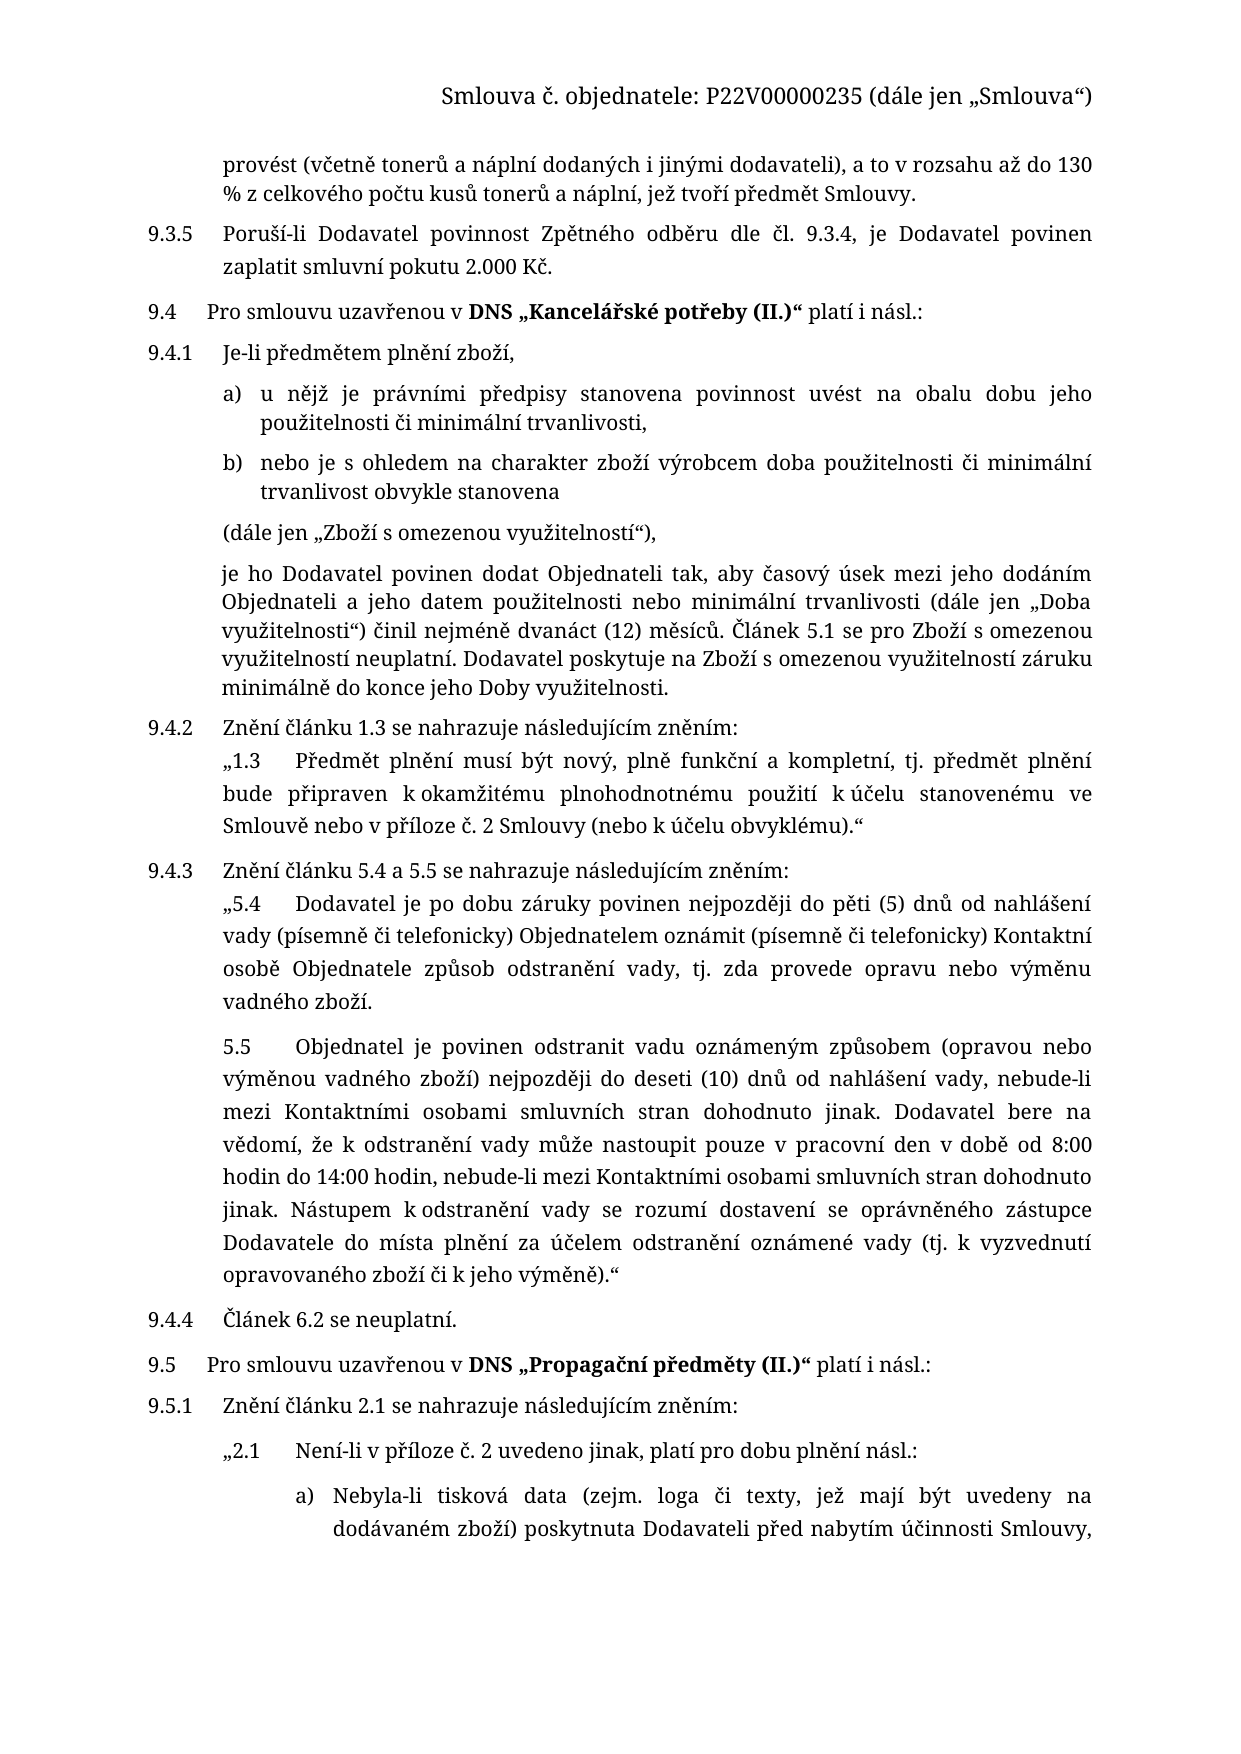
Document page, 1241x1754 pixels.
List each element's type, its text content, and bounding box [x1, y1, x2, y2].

list Je-li předmětem plnění zboží, [148, 338, 1093, 367]
list „1.3 Předmět plnění musí být nový, plně funkční a kompletní, tj. předmět plnění bude připraven k okamžitému plnohodnotnému použití k účelu stanovenému ve Smlouvě nebo v příloze č. 2 Smlouvy (nebo k účelu obvyklému).“ [223, 746, 1093, 840]
list u nějž je právními předpisy stanovena povinnost uvést na obalu dobu jeho použitelnosti či minimální trvanlivosti, [223, 379, 1093, 436]
list Článek 6.2 se neuplatní. [148, 1305, 1093, 1334]
list Znění článku 2.1 se nahrazuje následujícím zněním: [148, 1391, 1093, 1420]
list Znění článku 1.3 se nahrazuje následujícím zněním: [148, 713, 1093, 742]
list Pro smlouvu uzavřenou v DNS „Propagační předměty (II.)“ platí i násl.: [148, 1350, 1093, 1379]
text (dále jen „Zboží s omezenou využitelností“), [223, 518, 1093, 546]
list Pro smlouvu uzavřenou v DNS „Kancelářské potřeby (II.)“ platí i násl.: [148, 297, 1093, 326]
text je ho Dodavatel povinen dodat Objednateli tak, aby časový úsek mezi jeho dodáním Objednateli a jeho datem použitelnosti nebo minimální trvanlivosti (dále jen „Doba využitelnosti“) činil nejméně dvanáct (12) měsíců. Článek 5.1 se pro Zboží s omezenou využitelností neuplatní. Dodavatel poskytuje na Zboží s omezenou využitelností záruku minimálně do konce jeho Doby využitelnosti. [221, 559, 1093, 701]
list „5.4 Dodavatel je po dobu záruky povinen nejpozději do pěti (5) dnů od nahlášení vady (písemně či telefonicky) Objednatelem oznámit (písemně či telefonicky) Kontaktní osobě Objednatele způsob odstranění vady, tj. zda provede opravu nebo výměnu vadného zboží. [223, 889, 1093, 1015]
list „2.1 Není-li v příloze č. 2 uvedeno jinak, platí pro dobu plnění násl.: [223, 1436, 1093, 1465]
list Znění článku 5.4 a 5.5 se nahrazuje následujícím zněním: [148, 856, 1093, 885]
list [148, 150, 1093, 207]
list 5.5 Objednatel je povinen odstranit vadu oznámeným způsobem (opravou nebo výměnou vadného zboží) nejpozději do deseti (10) dnů od nahlášení vady, nebude-li mezi Kontaktními osobami smluvních stran dohodnuto jinak. Dodavatel bere na vědomí, že k odstranění vady může nastoupit pouze v pracovní den v době od 8:00 hodin do 14:00 hodin, nebude-li mezi Kontaktními osobami smluvních stran dohodnuto jinak. Nástupem k odstranění vady se rozumí dostavení se oprávněného zástupce Dodavatele do místa plnění za účelem odstranění oznámené vady (tj. k vyzvednutí opravovaného zboží či k jeho výměně).“ [223, 1032, 1093, 1289]
list nebo je s ohledem na charakter zboží výrobcem doba použitelnosti či minimální trvanlivost obvykle stanovena [223, 448, 1093, 505]
list Poruší-li Dodavatel povinnost Zpětného odběru dle čl. 9.3.4, je Dodavatel povinen zaplatit smluvní pokutu 2.000 Kč. [148, 219, 1093, 281]
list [295, 1482, 1093, 1543]
